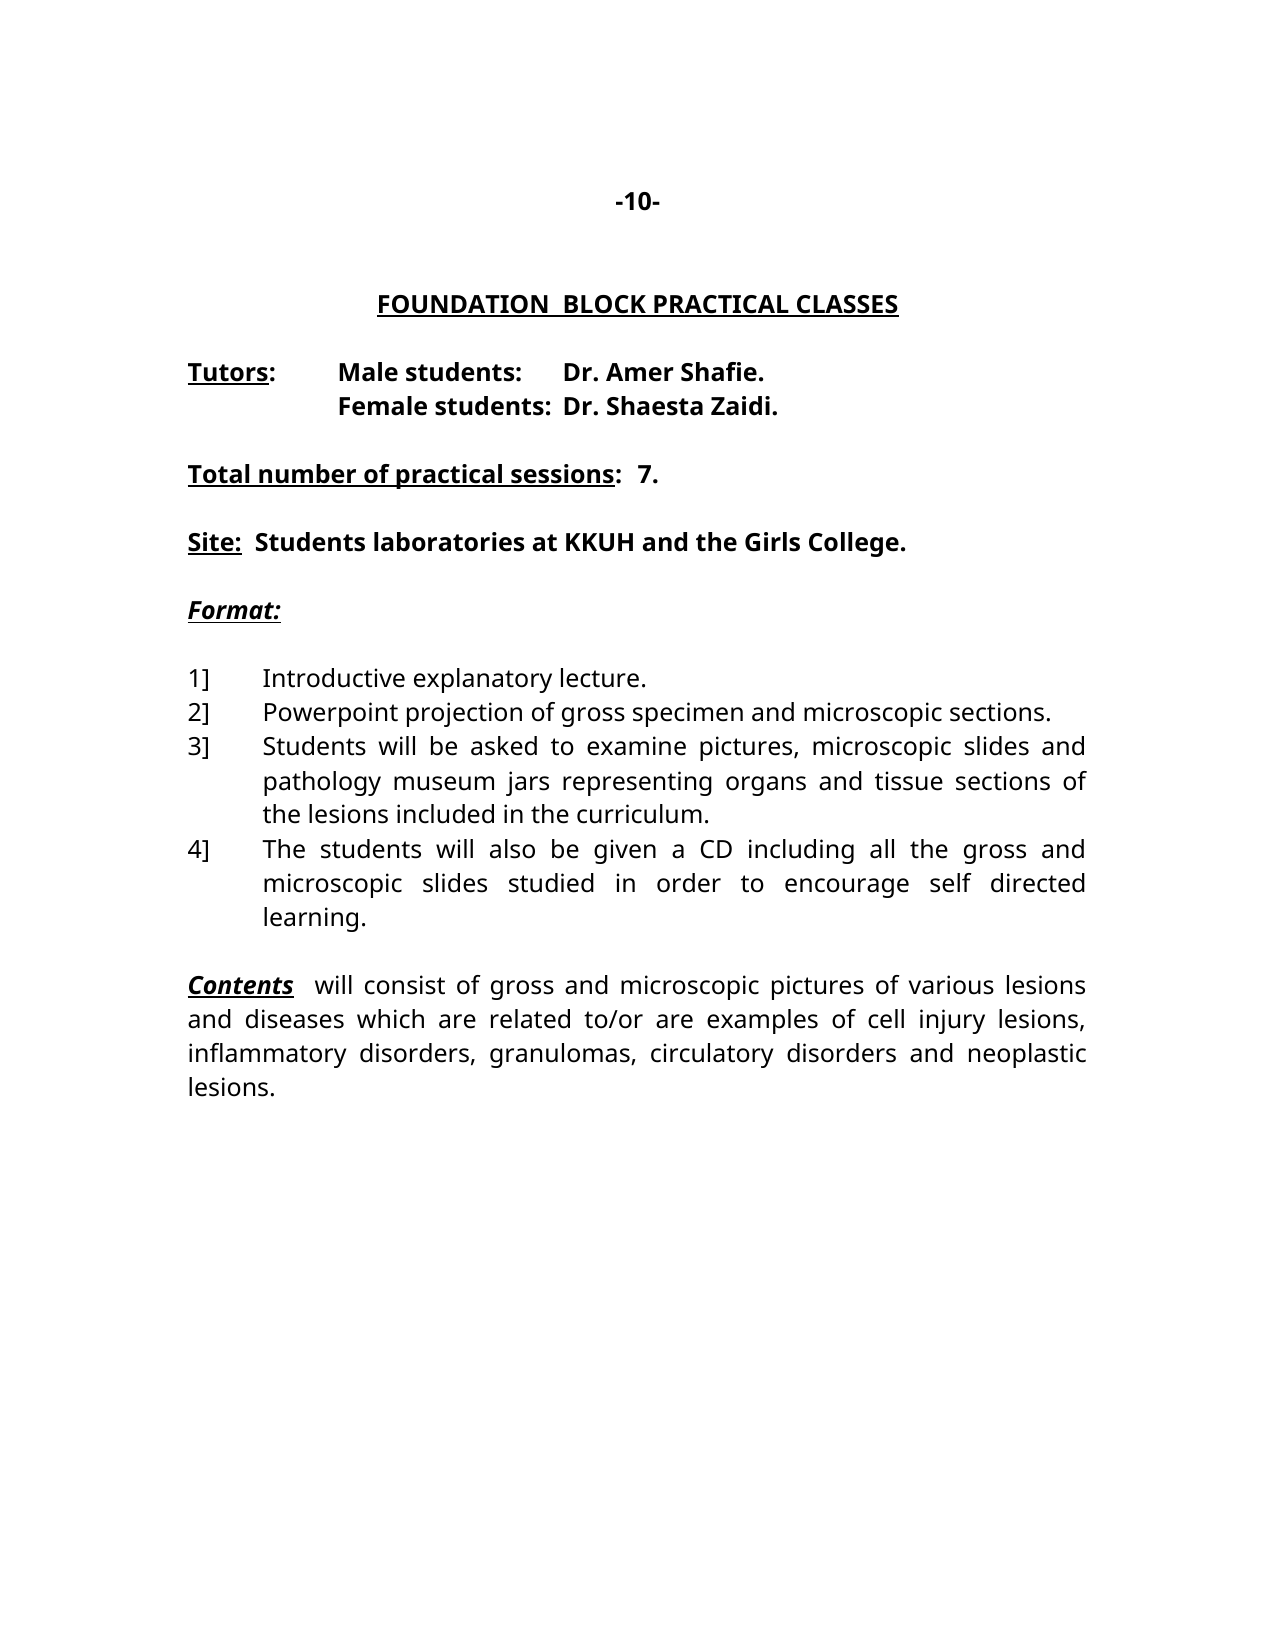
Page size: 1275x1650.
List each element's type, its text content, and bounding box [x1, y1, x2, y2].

list 3] Students will be asked to examine pictures, microscopic slides and pathology museum jars representing organs and tissue sections of the lesions included in the curriculum. [187, 729, 1087, 831]
list -10- [187, 184, 1087, 218]
list 1] Introductive explanatory lecture. [187, 661, 1087, 695]
list 2] Powerpoint projection of gross specimen and microscopic sections. [187, 695, 1087, 729]
list Female students: Dr. Shaesta Zaidi. [187, 388, 1087, 422]
list Total number of practical sessions: 7. [187, 457, 1087, 491]
list Contents will consist of gross and microscopic pictures of various lesions and diseases which are related to/or are examples of cell injury lesions, inflammatory disorders, granulomas, circulatory disorders and neoplastic lesions. [187, 967, 1087, 1104]
list 4] The students will also be given a CD including all the gross and microscopic slides studied in order to encourage self directed learning. [187, 831, 1087, 933]
list Format: [187, 593, 1087, 627]
list FOUNDATION BLOCK PRACTICAL CLASSES [187, 286, 1087, 320]
list Site: Students laboratories at KKUH and the Girls College. [187, 525, 1087, 559]
list Tutors: Male students: Dr. Amer Shafie. [187, 354, 1087, 388]
